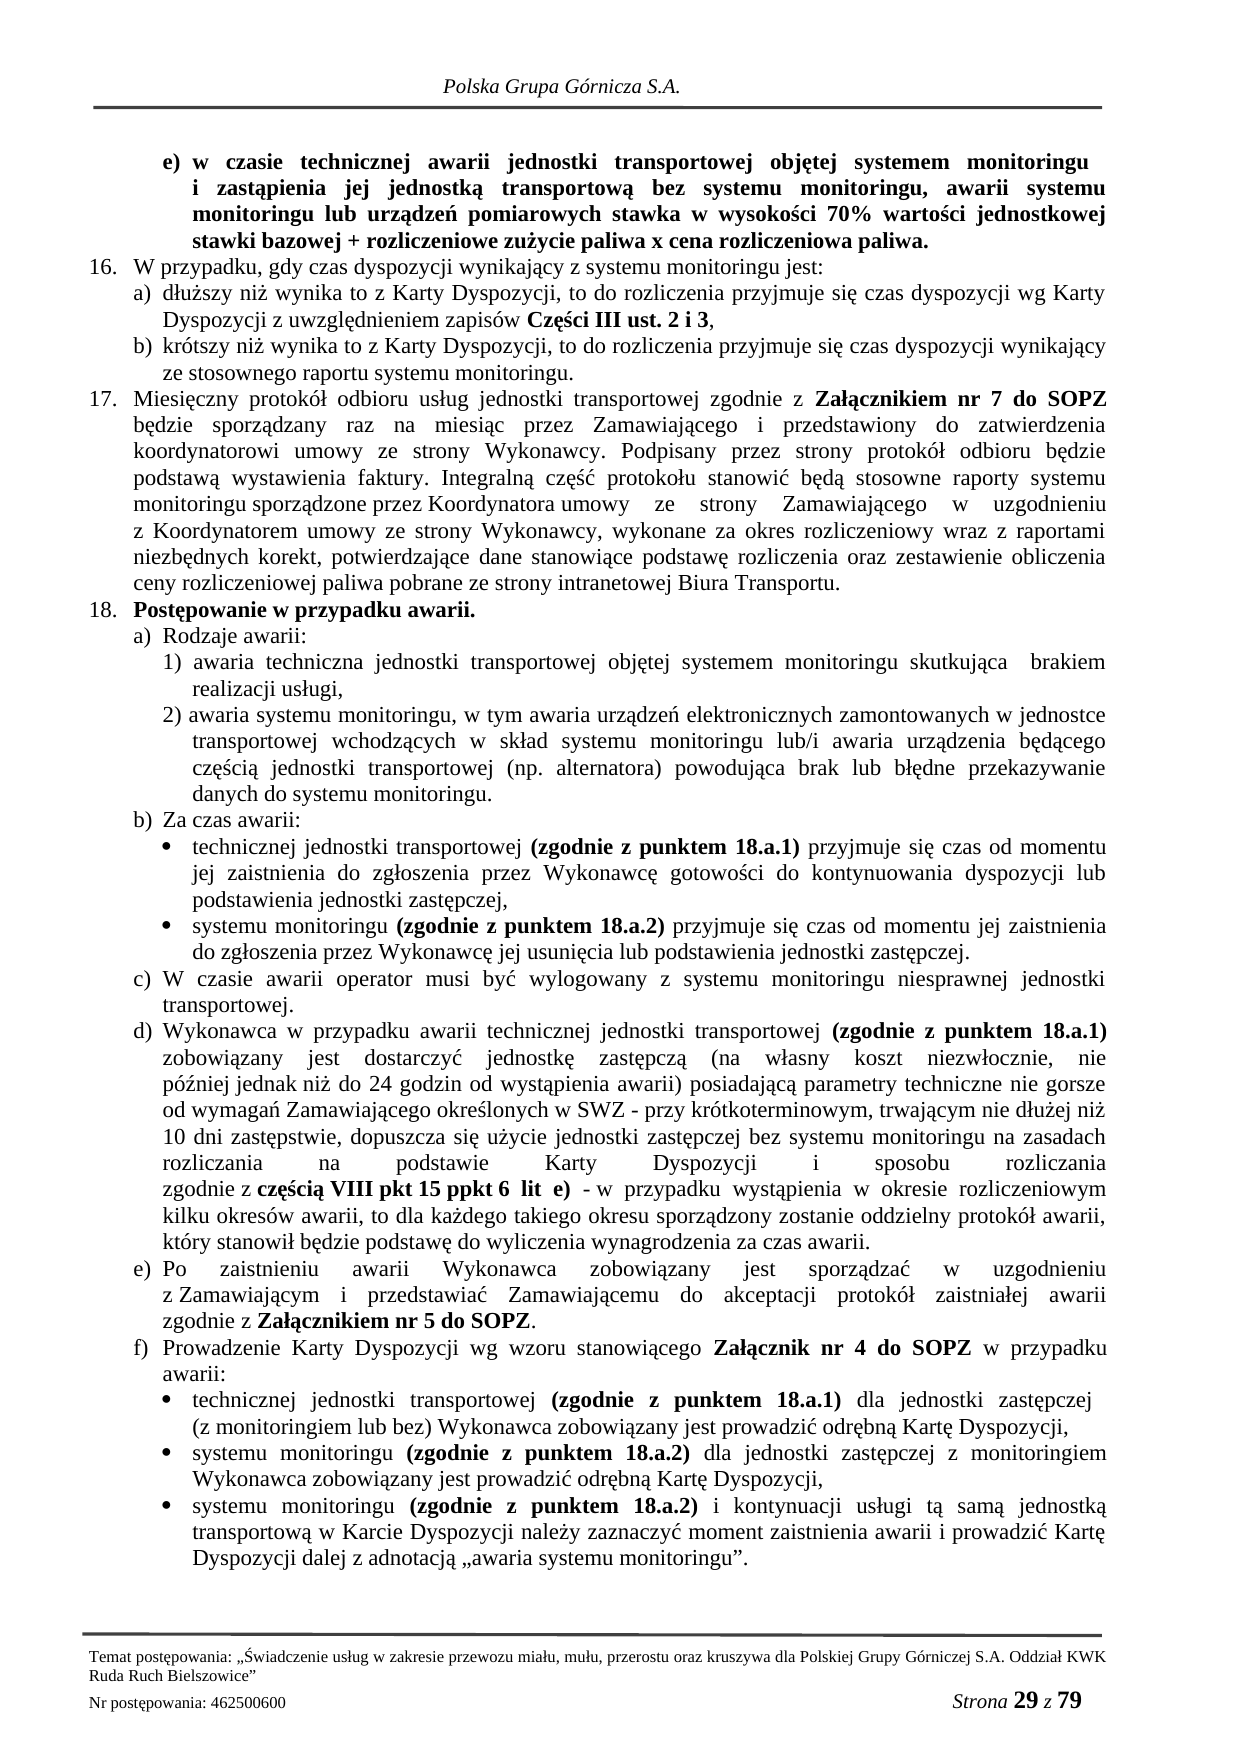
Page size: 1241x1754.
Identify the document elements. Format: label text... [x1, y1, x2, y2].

list technicznej jednostki transportowej (zgodnie z punktem 18.a.1) dla jednostki zastępczej (z monitoringiem lub bez) Wykonawca zobowiązany jest prowadzić odrębną Kartę Dyspozycji, [162, 1386, 1107, 1439]
list technicznej jednostki transportowej (zgodnie z punktem 18.a.1) przyjmuje się czas od momentu jej zaistnienia do zgłoszenia przez Wykonawcę gotowości do kontynuowania dyspozycji lub podstawienia jednostki zastępczej, [162, 833, 1107, 912]
list systemu monitoringu (zgodnie z punktem 18.a.2) dla jednostki zastępczej z monitoringiem Wykonawca zobowiązany jest prowadzić odrębną Kartę Dyspozycji, [162, 1439, 1107, 1492]
text 2) awaria systemu monitoringu, w tym awaria urządzeń elektronicznych zamontowanych w jednostce transportowej wchodzących w skład systemu monitoringu lub/i awaria urządzenia będącego częścią jednostki transportowej (np. alternatora) powodująca brak lub błędne przekazywanie danych do systemu monitoringu. [162, 701, 1107, 807]
list Postępowanie w przypadku awarii. [89, 596, 1107, 622]
text 1) awaria techniczna jednostki transportowej objętej systemem monitoringu skutkująca brakiem realizacji usługi, [162, 648, 1107, 701]
list w czasie technicznej awarii jednostki transportowej objętej systemem monitoringu i zastąpienia jej jednostką transportową bez systemu monitoringu, awarii systemu monitoringu lub urządzeń pomiarowych stawka w wysokości 70% wartości jednostkowej stawki bazowej + rozliczeniowe zużycie paliwa x cena rozliczeniowa paliwa. [162, 148, 1107, 253]
list Po zaistnieniu awarii Wykonawca zobowiązany jest sporządzać w uzgodnieniu z Zamawiającym i przedstawiać Zamawiającemu do akceptacji protokół zaistniałej awarii zgodnie z Załącznikiem nr 5 do SOPZ. [133, 1254, 1107, 1334]
list Miesięczny protokół odbioru usług jednostki transportowej zgodnie z Załącznikiem nr 7 do SOPZ będzie sporządzany raz na miesiąc przez Zamawiającego i przedstawiony do zatwierdzenia koordynatorowi umowy ze strony Wykonawcy. Podpisany przez strony protokół odbioru będzie podstawą wystawienia faktury. Integralną część protokołu stanowić będą stosowne raporty systemu monitoringu sporządzone przez Koordynatora umowy ze strony Zamawiającego w uzgodnieniu z Koordynatorem umowy ze strony Wykonawcy, wykonane za okres rozliczeniowy wraz z raportami niezbędnych korekt, potwierdzające dane stanowiące podstawę rozliczenia oraz zestawienie obliczenia ceny rozliczeniowej paliwa pobrane ze strony intranetowej Biura Transportu. [89, 385, 1107, 596]
list dłuższy niż wynika to z Karty Dyspozycji, to do rozliczenia przyjmuje się czas dyspozycji wg Karty Dyspozycji z uwzględnieniem zapisów Części III ust. 2 i 3, [133, 279, 1107, 332]
list Prowadzenie Karty Dyspozycji wg wzoru stanowiącego Załącznik nr 4 do SOPZ w przypadku awarii: [133, 1334, 1107, 1386]
list systemu monitoringu (zgodnie z punktem 18.a.2) przyjmuje się czas od momentu jej zaistnienia do zgłoszenia przez Wykonawcę jej usunięcia lub podstawienia jednostki zastępczej. [162, 912, 1107, 965]
list Za czas awarii: [133, 807, 1107, 833]
list systemu monitoringu (zgodnie z punktem 18.a.2) i kontynuacji usługi tą samą jednostką transportową w Karcie Dyspozycji należy zaznaczyć moment zaistnienia awarii i prowadzić Kartę Dyspozycji dalej z adnotacją „awaria systemu monitoringu”. [162, 1492, 1107, 1571]
list Rodzaje awarii: [133, 622, 1107, 648]
list W czasie awarii operator musi być wylogowany z systemu monitoringu niesprawnej jednostki transportowej. [133, 965, 1107, 1017]
list W przypadku, gdy czas dyspozycji wynikający z systemu monitoringu jest: [89, 253, 1107, 279]
list Wykonawca w przypadku awarii technicznej jednostki transportowej (zgodnie z punktem 18.a.1) zobowiązany jest dostarczyć jednostkę zastępczą (na własny koszt niezwłocznie, nie później jednak niż do 24 godzin od wystąpienia awarii) posiadającą parametry techniczne nie gorsze od wymagań Zamawiającego określonych w SWZ - przy krótkoterminowym, trwającym nie dłużej niż 10 dni zastępstwie, dopuszcza się użycie jednostki zastępczej bez systemu monitoringu na zasadach rozliczania na podstawie Karty Dyspozycji i sposobu rozliczania zgodnie z częścią VIII pkt 15 ppkt 6 lit e) - w przypadku wystąpienia w okresie rozliczeniowym kilku okresów awarii, to dla każdego takiego okresu sporządzony zostanie oddzielny protokół awarii, który stanowił będzie podstawę do wyliczenia wynagrodzenia za czas awarii. [133, 1017, 1107, 1254]
list krótszy niż wynika to z Karty Dyspozycji, to do rozliczenia przyjmuje się czas dyspozycji wynikający ze stosownego raportu systemu monitoringu. [133, 332, 1107, 385]
